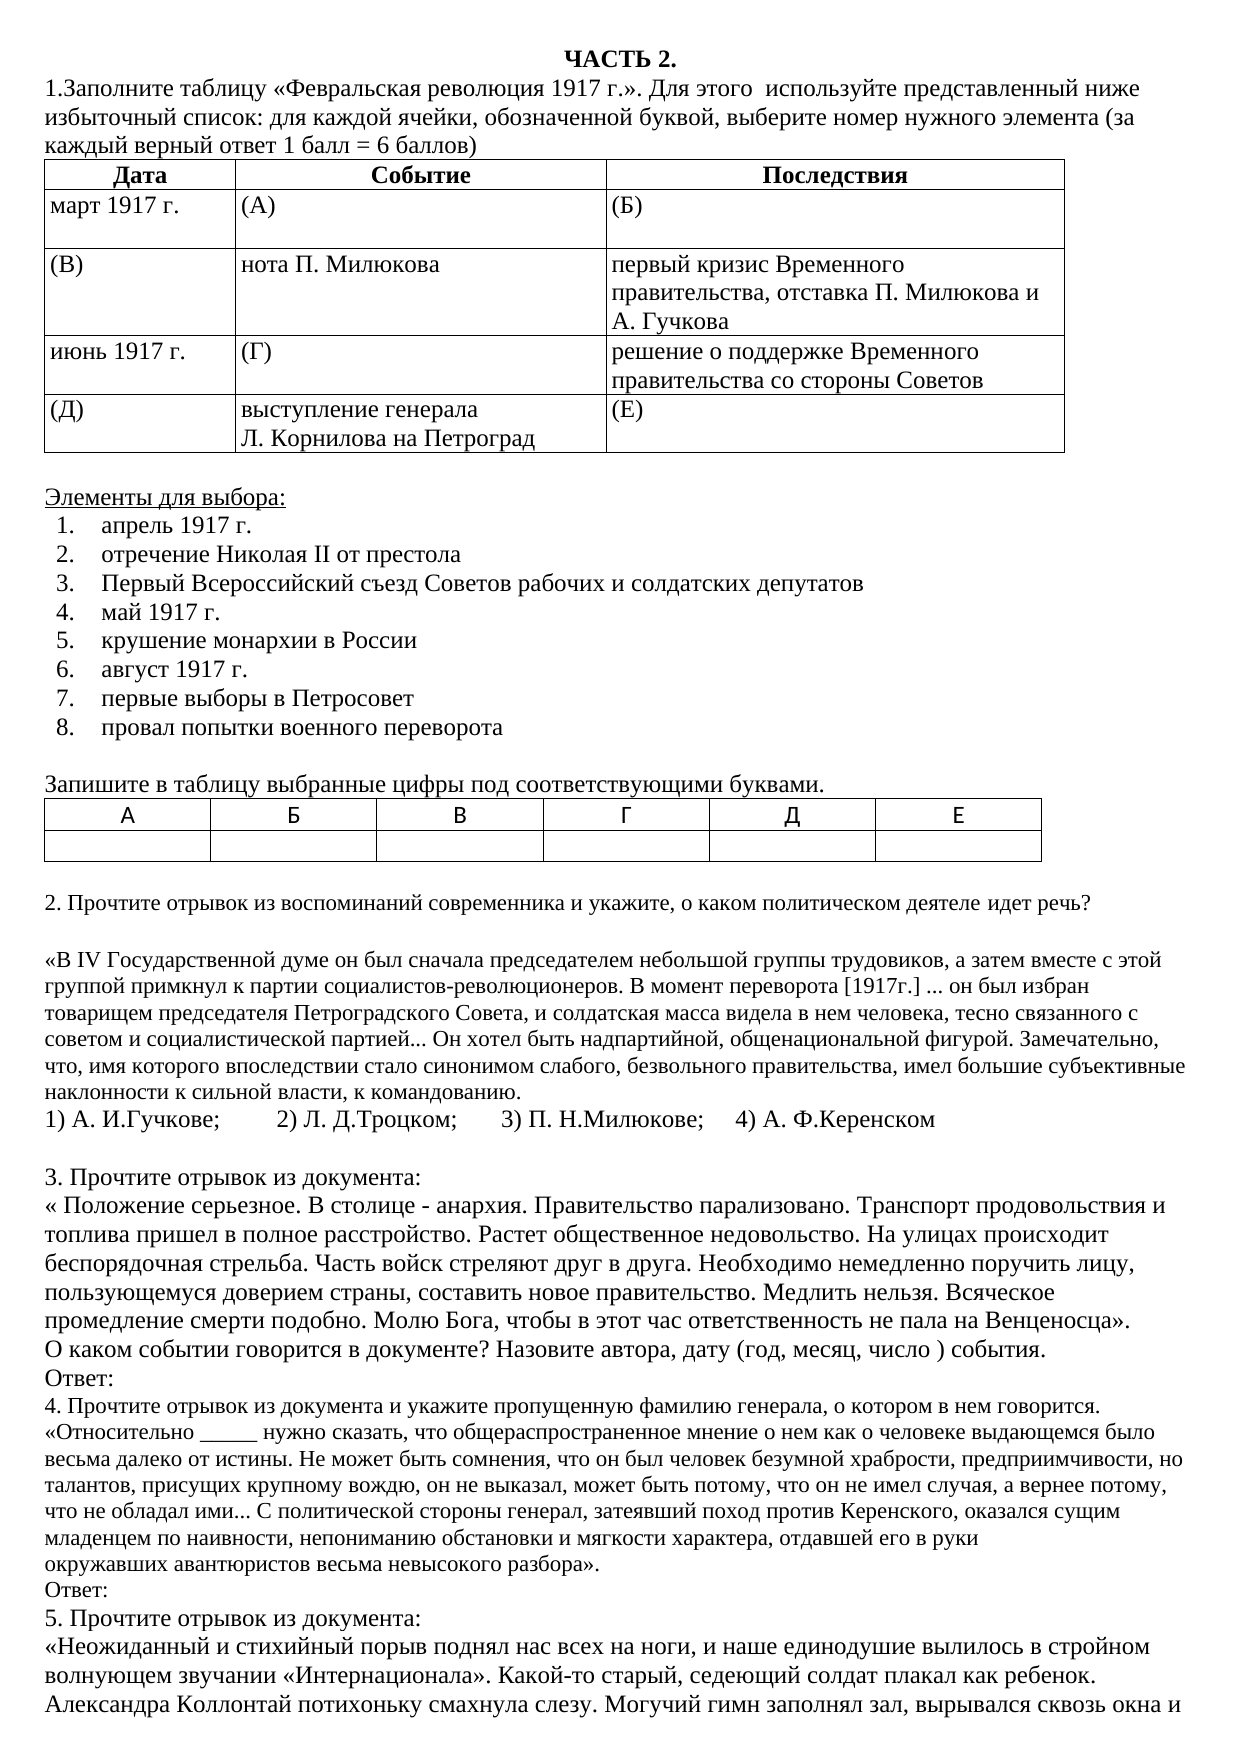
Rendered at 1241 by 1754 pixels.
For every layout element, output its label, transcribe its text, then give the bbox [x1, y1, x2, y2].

text Элементы для выбора: [44, 482, 1196, 511]
table_header Д [710, 799, 875, 830]
table_cell (Г) [236, 336, 606, 393]
table_cell май . [90, 597, 1015, 626]
table_cell июнь . [45, 336, 235, 393]
text «Относительно _____ нужно сказать, что общераспространенное мнение о нем как о человеке выдающемся было весьма далеко от истины. Не может быть сомнения, что он был человек безумной храбрости, предприимчивости, но талантов, присущих крупному вождю, он не выказал, может быть потому, что он не имел случая, а вернее потому, что не обладал ими... С политической стороны генерал, затеявший поход против Керенского, оказался сущим младенцем по наивности, непониманию обстановки и мягкости характера, отдавшей его в руки окружавших авантюристов весьма невысокого разбора». [44, 1418, 1196, 1576]
table_cell 2. [45, 539, 90, 568]
table_header Б [211, 799, 376, 830]
text Ответ: [44, 1576, 1196, 1603]
table_cell решение о поддержке Временного правительства со стороны Советов [607, 336, 1064, 393]
table_cell первые выборы в Петросовет [90, 683, 1015, 712]
table_cell 8. [45, 712, 90, 741]
table_header В [377, 799, 543, 830]
table_cell нота П. Милюкова [236, 249, 606, 335]
table_cell 6. [45, 654, 90, 683]
table_cell (В) [45, 249, 235, 335]
table_cell (Б) [607, 190, 1064, 248]
text 5. Прочтите отрывок из документа: [44, 1603, 1196, 1631]
table_cell Первый Всероссийский съезд Советов рабочих и солдатских депутатов [90, 568, 1015, 597]
table_cell [710, 831, 875, 861]
text «В IV Государственной думе он был сначала председателем небольшой группы трудовиков, а затем вместе с этой группой примкнул к партии социалистов-революционеров. В момент переворота [1917г.] ... он был избран товарищем председателя Петроградского Совета, и солдатская масса видела в нем человека, тесно связанного с советом и социалистической партией... Он хотел быть надпартийной, общенациональной фигурой. Замечательно, что, имя которого впоследствии стало синонимом слабого, безвольного правительства, имел большие субъективные наклонности к сильной власти, к командованию. [44, 946, 1196, 1104]
text 3. Прочтите отрывок из документа: [44, 1162, 1196, 1191]
table_cell провал попытки военного переворота [90, 712, 1015, 741]
table_cell август . [90, 654, 1015, 683]
table_cell первый кризис Временного правительства, отставка П. Милюкова и А. Гучкова [607, 249, 1064, 335]
text О каком событии говорится в документе? Назовите автора, дату (год, месяц, число ) события. [44, 1334, 1196, 1363]
text « Положение серьезное. В столице - анархия. Правительство парализовано. Транспорт продовольствия и топлива пришел в полное расстройство. Растет общественное недовольство. На улицах происходит беспорядочная стрельба. Часть войск стреляют друг в друга. Необходимо немедленно поручить лицу, пользующемуся доверием страны, составить новое правительство. Медлить нельзя. Всяческое промедление смерти подобно. Молю Бога, чтобы в этот час ответственность не пала на Венценосца». [44, 1191, 1196, 1334]
table_header Е [876, 799, 1041, 830]
table_header апрель . [90, 511, 1015, 539]
table_cell [377, 831, 543, 861]
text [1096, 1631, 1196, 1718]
table_cell [544, 831, 709, 861]
table_cell (Е) [607, 395, 1064, 452]
table_cell отречение Николая II от престола [90, 539, 1015, 568]
text 4. Прочтите отрывок из документа и укажите пропущенную фамилию генерала, о котором в нем говорится. [44, 1392, 1196, 1418]
text 2. Прочтите отрывок из воспоминаний современника и укажите, о каком политическом деятеле идет речь? [44, 889, 1196, 915]
table_header 1. [45, 511, 90, 539]
table_cell выступление генерала Л. Корнилова на Петроград [236, 395, 606, 452]
table_header Событие [236, 160, 606, 189]
table_cell 7. [45, 683, 90, 712]
table_cell март . [45, 190, 235, 248]
text 1) А. И.Гучкове; 2) Л. Д.Троцком; 3) П. Н.Милюкове; 4) А. Ф.Керенском [44, 1104, 1196, 1133]
table_header Последствия [607, 160, 1064, 189]
table_cell 5. [45, 626, 90, 654]
table_cell [876, 831, 1041, 861]
text 1.Заполните таблицу «Февральская революция .». Для этого используйте представленный ниже избыточный список: для каждой ячейки, обозначенной буквой, выберите номер нужного элемента (за каждый верный ответ 1 балл = 6 баллов) [44, 73, 1196, 159]
table_cell [211, 831, 376, 861]
table_header А [45, 799, 210, 830]
table_cell [45, 831, 210, 861]
text Ответ: [44, 1363, 1196, 1392]
table_cell (Д) [45, 395, 235, 452]
table_cell (А) [236, 190, 606, 248]
table_header Дата [45, 160, 235, 189]
table_cell 4. [45, 597, 90, 626]
text Запишите в таблицу выбранные цифры под соответствующими буквами. [44, 769, 1196, 798]
table_cell крушение монархии в России [90, 626, 1015, 654]
text ЧАСТЬ 2. [44, 44, 1196, 73]
table_cell 3. [45, 568, 90, 597]
table_header Г [544, 799, 709, 830]
